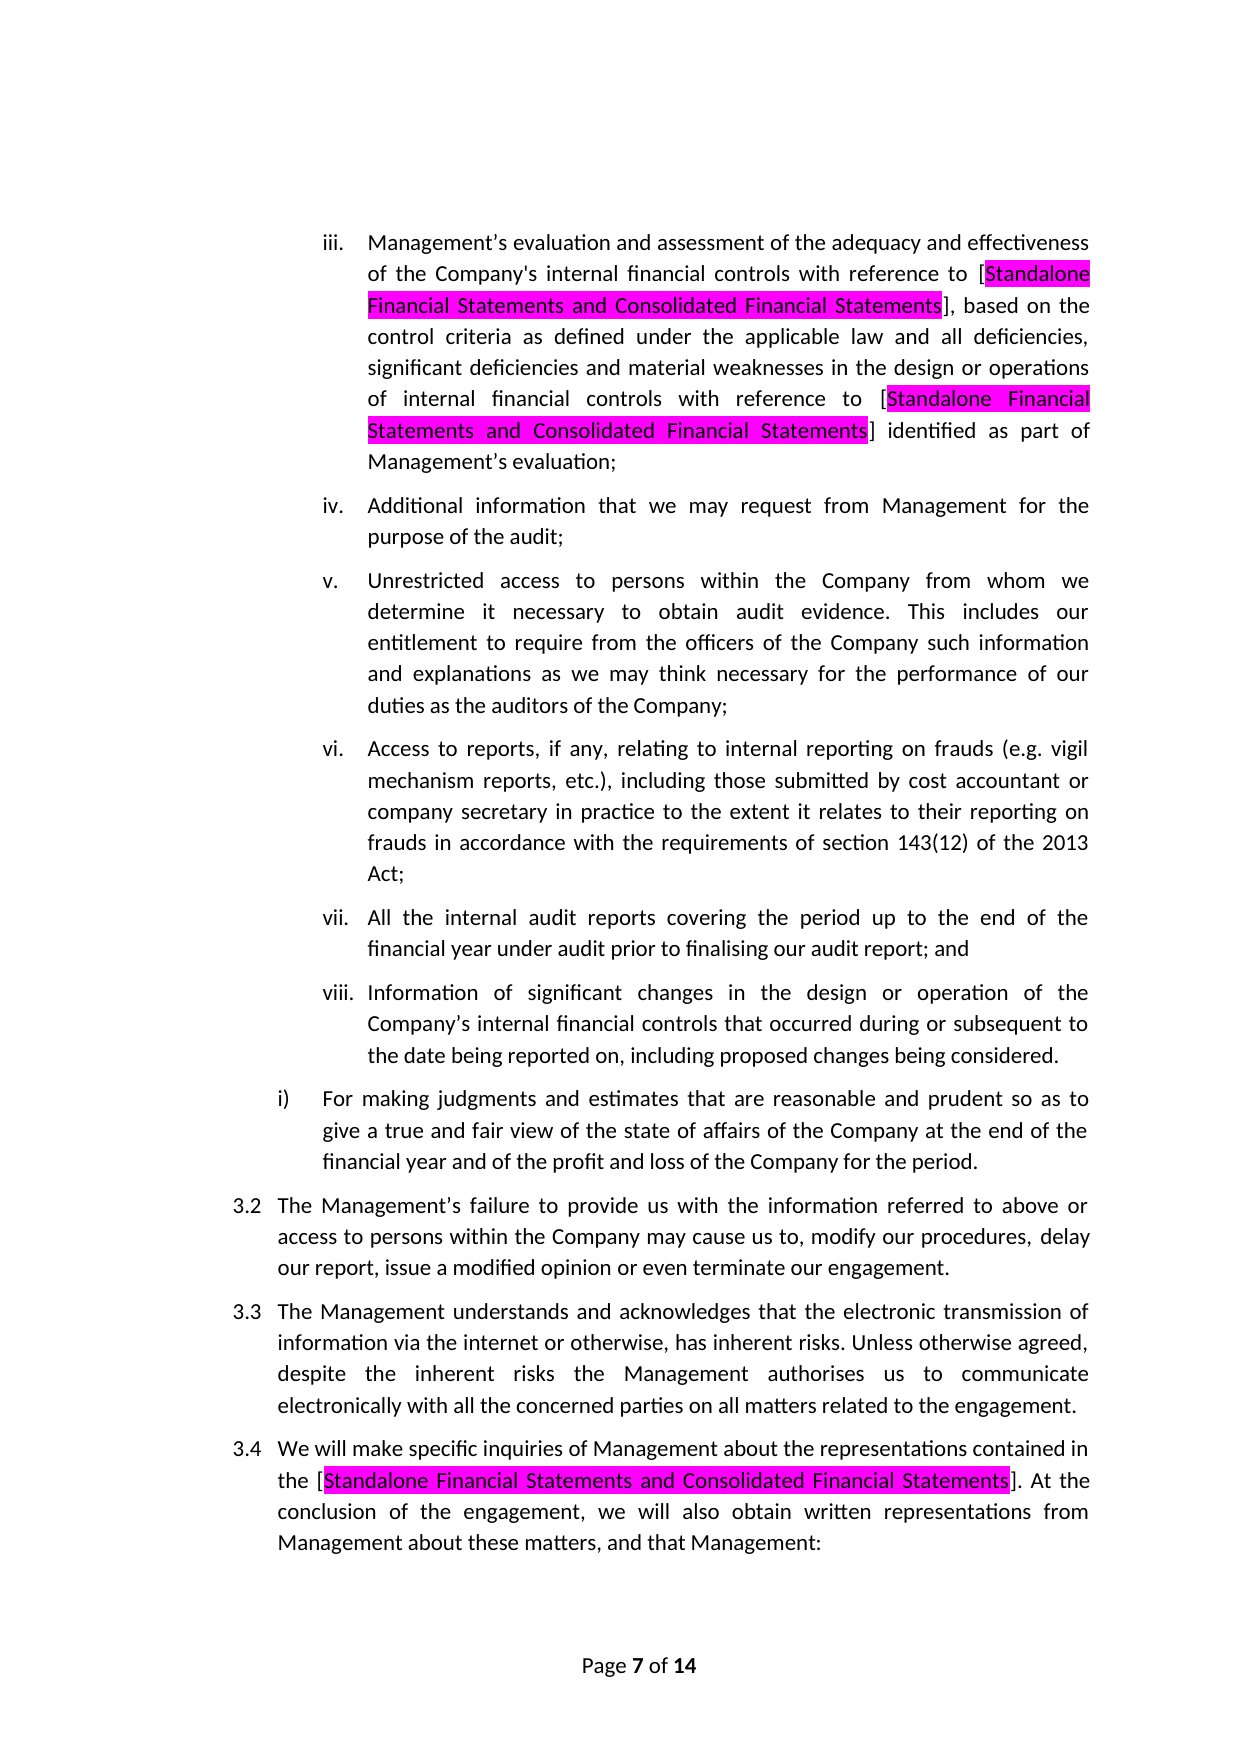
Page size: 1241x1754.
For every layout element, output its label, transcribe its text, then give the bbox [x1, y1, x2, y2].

list All the internal audit reports covering the period up to the end of the financial year under audit prior to finalising our audit report; and [322, 900, 1090, 962]
list We will make specific inquiries of Management about the representations contained in the [Standalone Financial Statements and Consolidated Financial Statements]. At the conclusion of the engagement, we will also obtain written representations from Management about these matters, and that Management: [232, 1431, 1090, 1556]
list Information of significant changes in the design or operation of the Company’s internal financial controls that occurred during or subsequent to the date being reported on, including proposed changes being considered. [322, 975, 1090, 1069]
list Unrestricted access to persons within the Company from whom we determine it necessary to obtain audit evidence. This includes our entitlement to require from the officers of the Company such information and explanations as we may think necessary for the performance of our duties as the auditors of the Company; [322, 562, 1090, 719]
list The Management’s failure to provide us with the information referred to above or access to persons within the Company may cause us to, modify our procedures, delay our report, issue a modified opinion or even terminate our engagement. [232, 1187, 1090, 1281]
list Access to reports, if any, relating to internal reporting on frauds (e.g. vigil mechanism reports, etc.), including those submitted by cost accountant or company secretary in practice to the extent it relates to their reporting on frauds in accordance with the requirements of section 143(12) of the 2013 Act; [322, 731, 1090, 887]
list For making judgments and estimates that are reasonable and prudent so as to give a true and fair view of the state of affairs of the Company at the end of the financial year and of the profit and loss of the Company for the period. [277, 1081, 1090, 1175]
list Management’s evaluation and assessment of the adequacy and effectiveness of the Company's internal financial controls with reference to [Standalone Financial Statements and Consolidated Financial Statements], based on the control criteria as defined under the applicable law and all deficiencies, significant deficiencies and material weaknesses in the design or operations of internal financial controls with reference to [Standalone Financial Statements and Consolidated Financial Statements] identified as part of Management’s evaluation; [322, 225, 1090, 475]
list The Management understands and acknowledges that the electronic transmission of information via the internet or otherwise, has inherent risks. Unless otherwise agreed, despite the inherent risks the Management authorises us to communicate electronically with all the concerned parties on all matters related to the engagement. [232, 1294, 1090, 1419]
list Additional information that we may request from Management for the purpose of the audit; [322, 487, 1090, 550]
